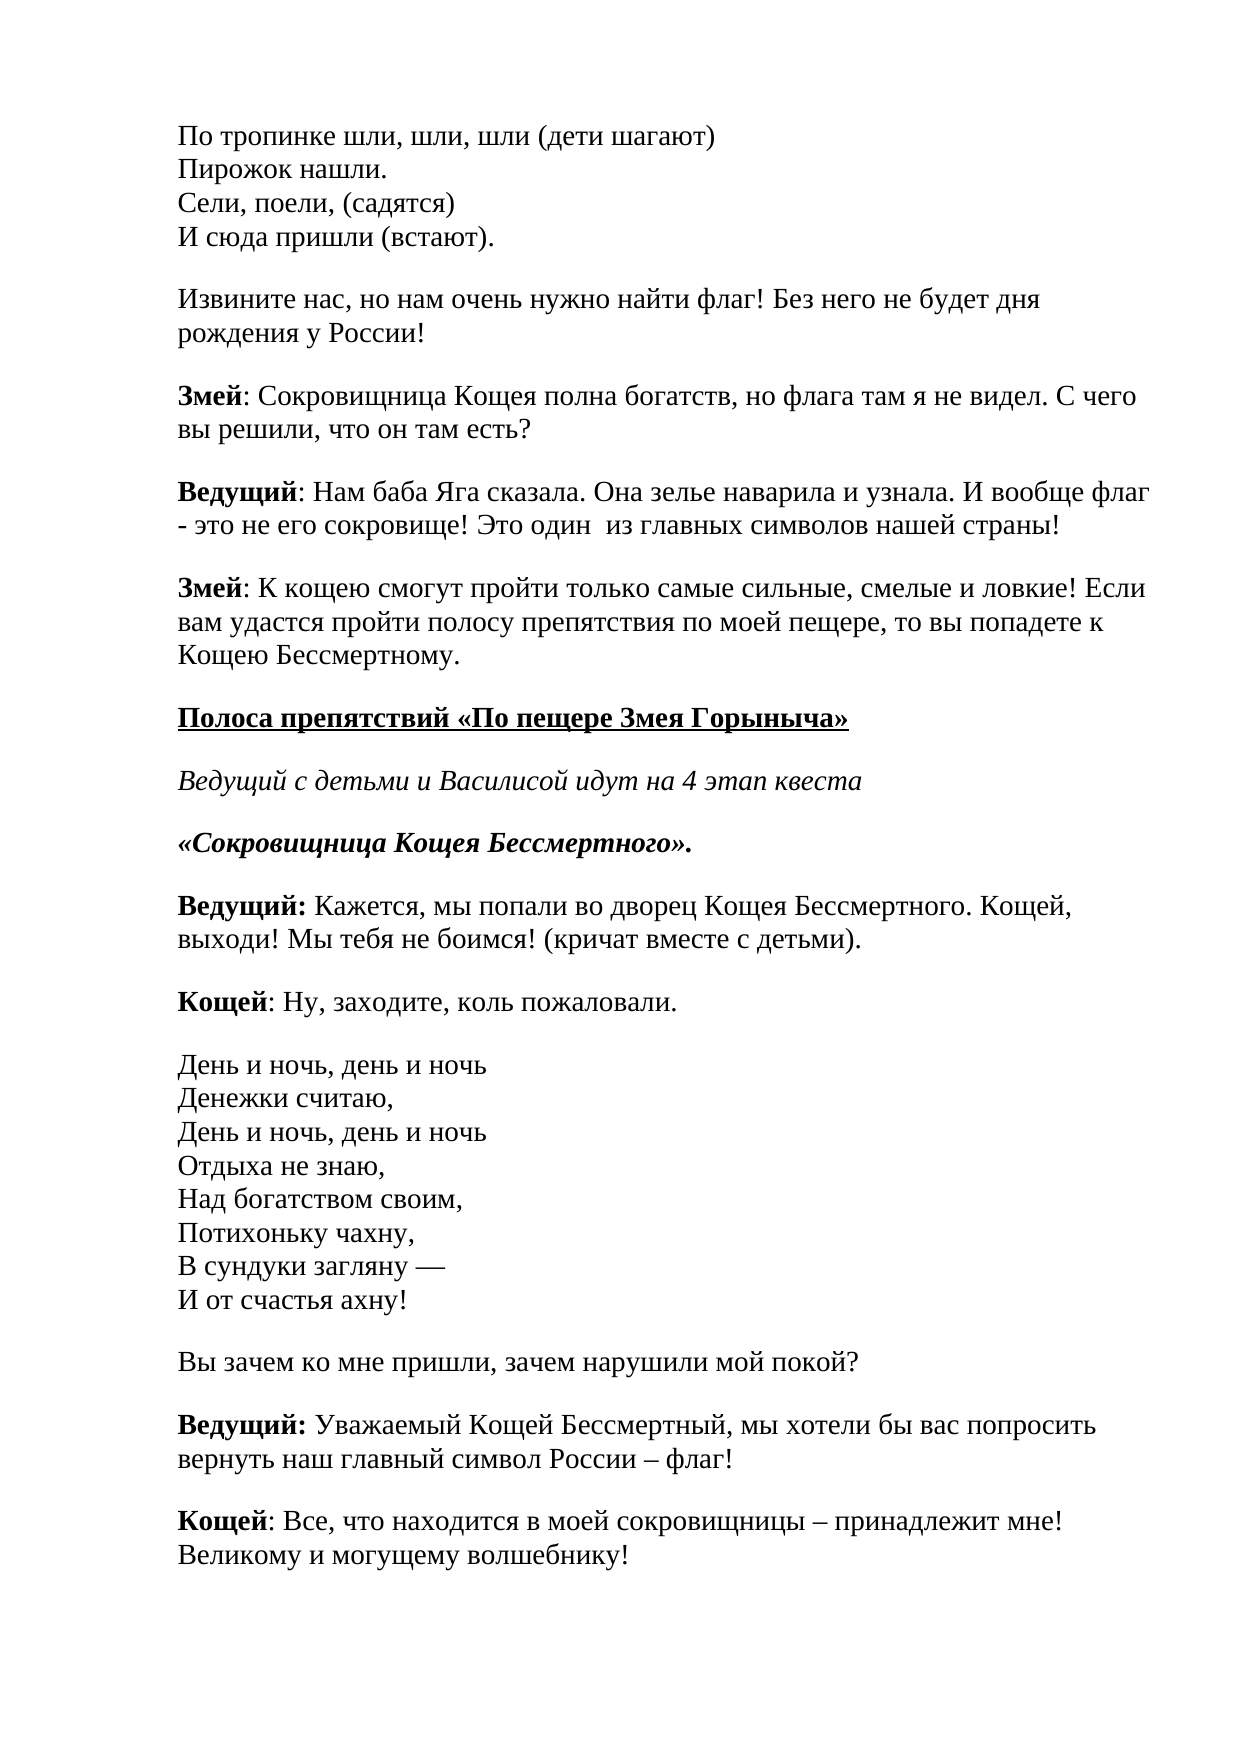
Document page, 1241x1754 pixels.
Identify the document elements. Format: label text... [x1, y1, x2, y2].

text Вы зачем ко мне пришли, зачем нарушили мой покой? [177, 1344, 1152, 1378]
text Кощей: Все, что находится в моей сокровищницы – принадлежит мне! Великому и могущему волшебнику! [177, 1503, 1152, 1571]
text Змей: К кощею смогут пройти только самые сильные, смелые и ловкие! Если вам удастся пройти полосу препятствия по моей пещере, то вы попадете к Кощею Бессмертному. [177, 570, 1152, 671]
text Ведущий с детьми и Василисой идут на 4 этап квеста [177, 763, 1152, 796]
text Полоса препятствий «По пещере Змея Горыныча» [177, 700, 1152, 733]
text Змей: Сокровищница Кощея полна богатств, но флага там я не видел. С чего вы решили, что он там есть? [177, 378, 1152, 445]
text День и ночь, день и ночь Денежки считаю, День и ночь, день и ночь Отдыха не знаю, Над богатством своим, Потихоньку чахну, В сундуки загляну — И от счастья ахну! [177, 1047, 1152, 1315]
text Сели, поели, (садятся) [177, 185, 1152, 219]
text Пирожок нашли. [177, 152, 1152, 185]
text Ведущий: Нам баба Яга сказала. Она зелье наварила и узнала. И вообще флаг - это не его сокровище! Это один из главных символов нашей страны! [177, 474, 1152, 541]
text Ведущий: Уважаемый Кощей Бессмертный, мы хотели бы вас попросить вернуть наш главный символ России – флаг! [177, 1407, 1152, 1474]
text Извините нас, но нам очень нужно найти флаг! Без него не будет дня рождения у России! [177, 281, 1152, 348]
text «Сокровищница Кощея Бессмертного». [177, 825, 1152, 859]
text По тропинке шли, шли, шли (дети шагают) [177, 118, 1152, 152]
text И сюда пришли (встают). [177, 219, 1152, 252]
text Кощей: Ну, заходите, коль пожаловали. [177, 984, 1152, 1018]
text Ведущий: Кажется, мы попали во дворец Кощея Бессмертного. Кощей, выходи! Мы тебя не боимся! (кричат вместе с детьми). [177, 888, 1152, 955]
